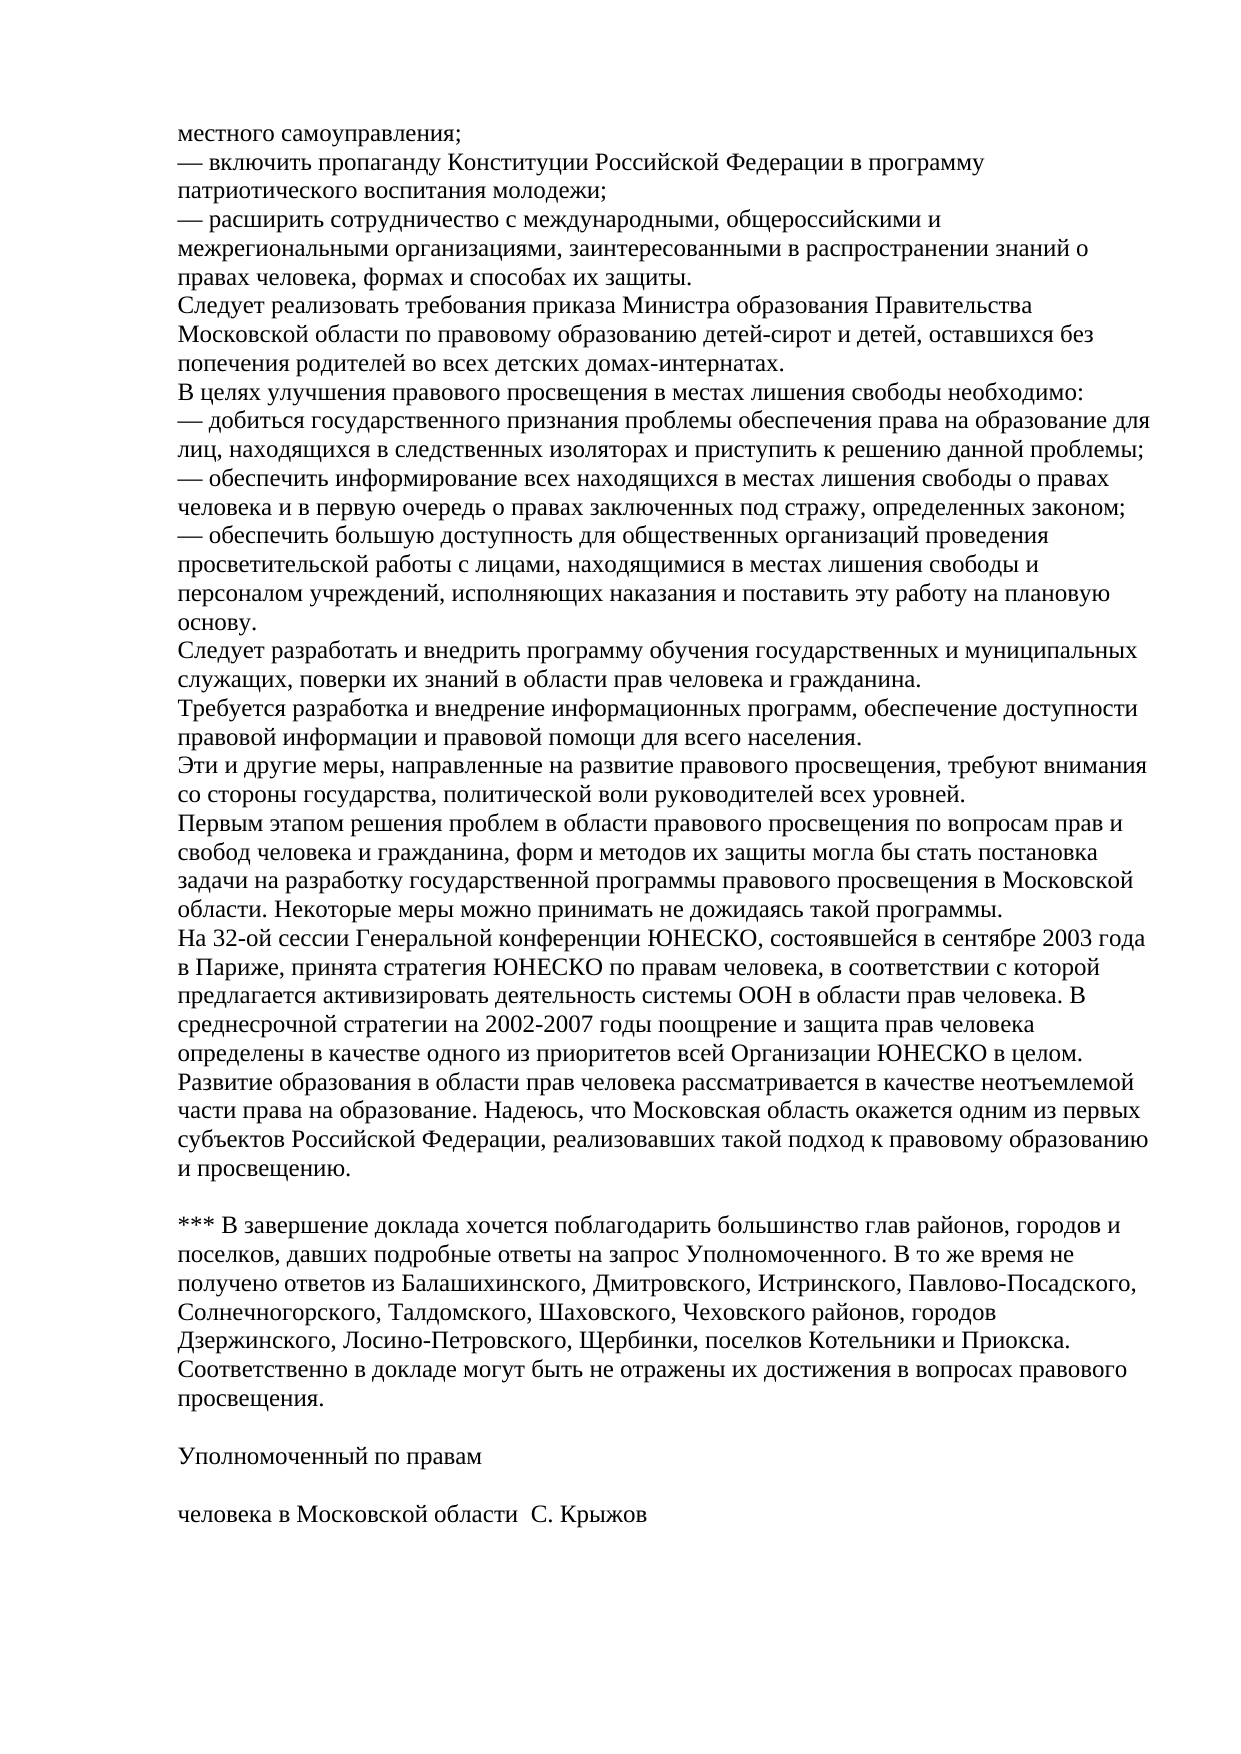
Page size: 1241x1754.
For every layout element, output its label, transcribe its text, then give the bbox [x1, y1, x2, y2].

text человека в Московской области С. Крыжов [177, 1499, 1152, 1528]
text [177, 118, 1152, 1412]
text Уполномоченный по правам [177, 1441, 1152, 1470]
